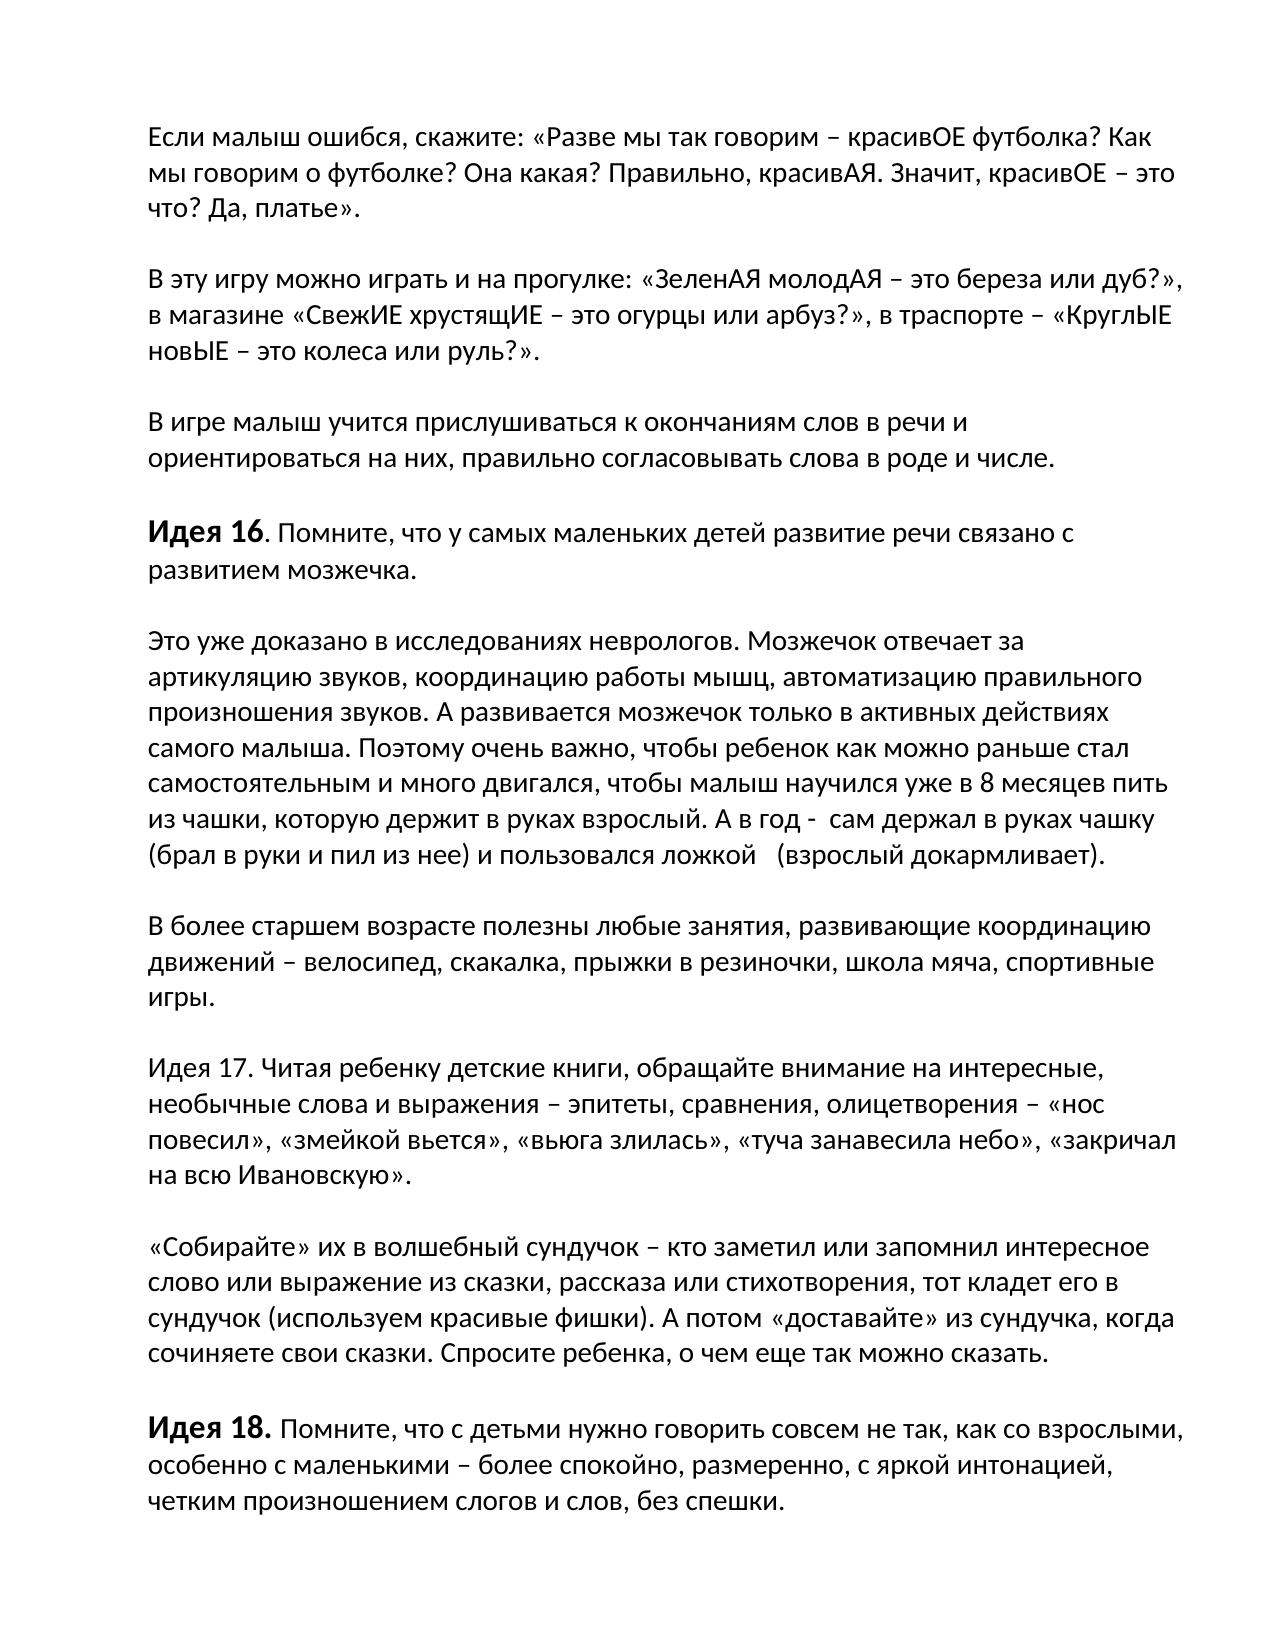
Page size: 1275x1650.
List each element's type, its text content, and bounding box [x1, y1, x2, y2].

text В более старшем возрасте полезны любые занятия, развивающие координацию движений – велосипед, скакалка, прыжки в резиночки, школа мяча, спортивные игры. [148, 907, 1186, 1014]
text Идея 16. Помните, что у самых маленьких детей развитие речи связано с развитием мозжечка. [148, 510, 1186, 586]
text Идея 17. Читая ребенку детские книги, обращайте внимание на интересные, необычные слова и выражения – эпитеты, сравнения, олицетворения – «нос повесил», «змейкой вьется», «вьюга злилась», «туча занавесила небо», «закричал на всю Ивановскую». [148, 1049, 1186, 1192]
text Это уже доказано в исследованиях неврологов. Мозжечок отвечает за артикуляцию звуков, координацию работы мышц, автоматизацию правильного произношения звуков. А развивается мозжечок только в активных действиях самого малыша. Поэтому очень важно, чтобы ребенок как можно раньше стал самостоятельным и много двигался, чтобы малыш научился уже в 8 месяцев пить из чашки, которую держит в руках взрослый. А в год - сам держал в руках чашку (брал в руки и пил из нее) и пользовался ложкой (взрослый докармливает). [148, 622, 1186, 871]
text «Собирайте» их в волшебный сундучок – кто заметил или запомнил интересное слово или выражение из сказки, рассказа или стихотворения, тот кладет его в сундучок (используем красивые фишки). А потом «доставайте» из сундучка, когда сочиняете свои сказки. Спросите ребенка, о чем еще так можно сказать. [148, 1228, 1186, 1370]
text В эту игру можно играть и на прогулке: «ЗеленАЯ молодАЯ – это береза или дуб?», в магазине «СвежИЕ хрустящИЕ – это огурцы или арбуз?», в траспорте – «КруглЫЕ новЫЕ – это колеса или руль?». [148, 261, 1186, 367]
text Идея 18. Помните, что с детьми нужно говорить совсем не так, как со взрослыми, особенно с маленькими – более спокойно, размеренно, с яркой интонацией, четким произношением слогов и слов, без спешки. [148, 1406, 1186, 1518]
text Если малыш ошибся, скажите: «Разве мы так говорим – красивОЕ футболка? Как мы говорим о футболке? Она какая? Правильно, красивАЯ. Значит, красивОЕ – это что? Да, платье». [148, 118, 1186, 225]
text В игре малыш учится прислушиваться к окончаниям слов в речи и ориентироваться на них, правильно согласовывать слова в роде и числе. [148, 403, 1186, 474]
